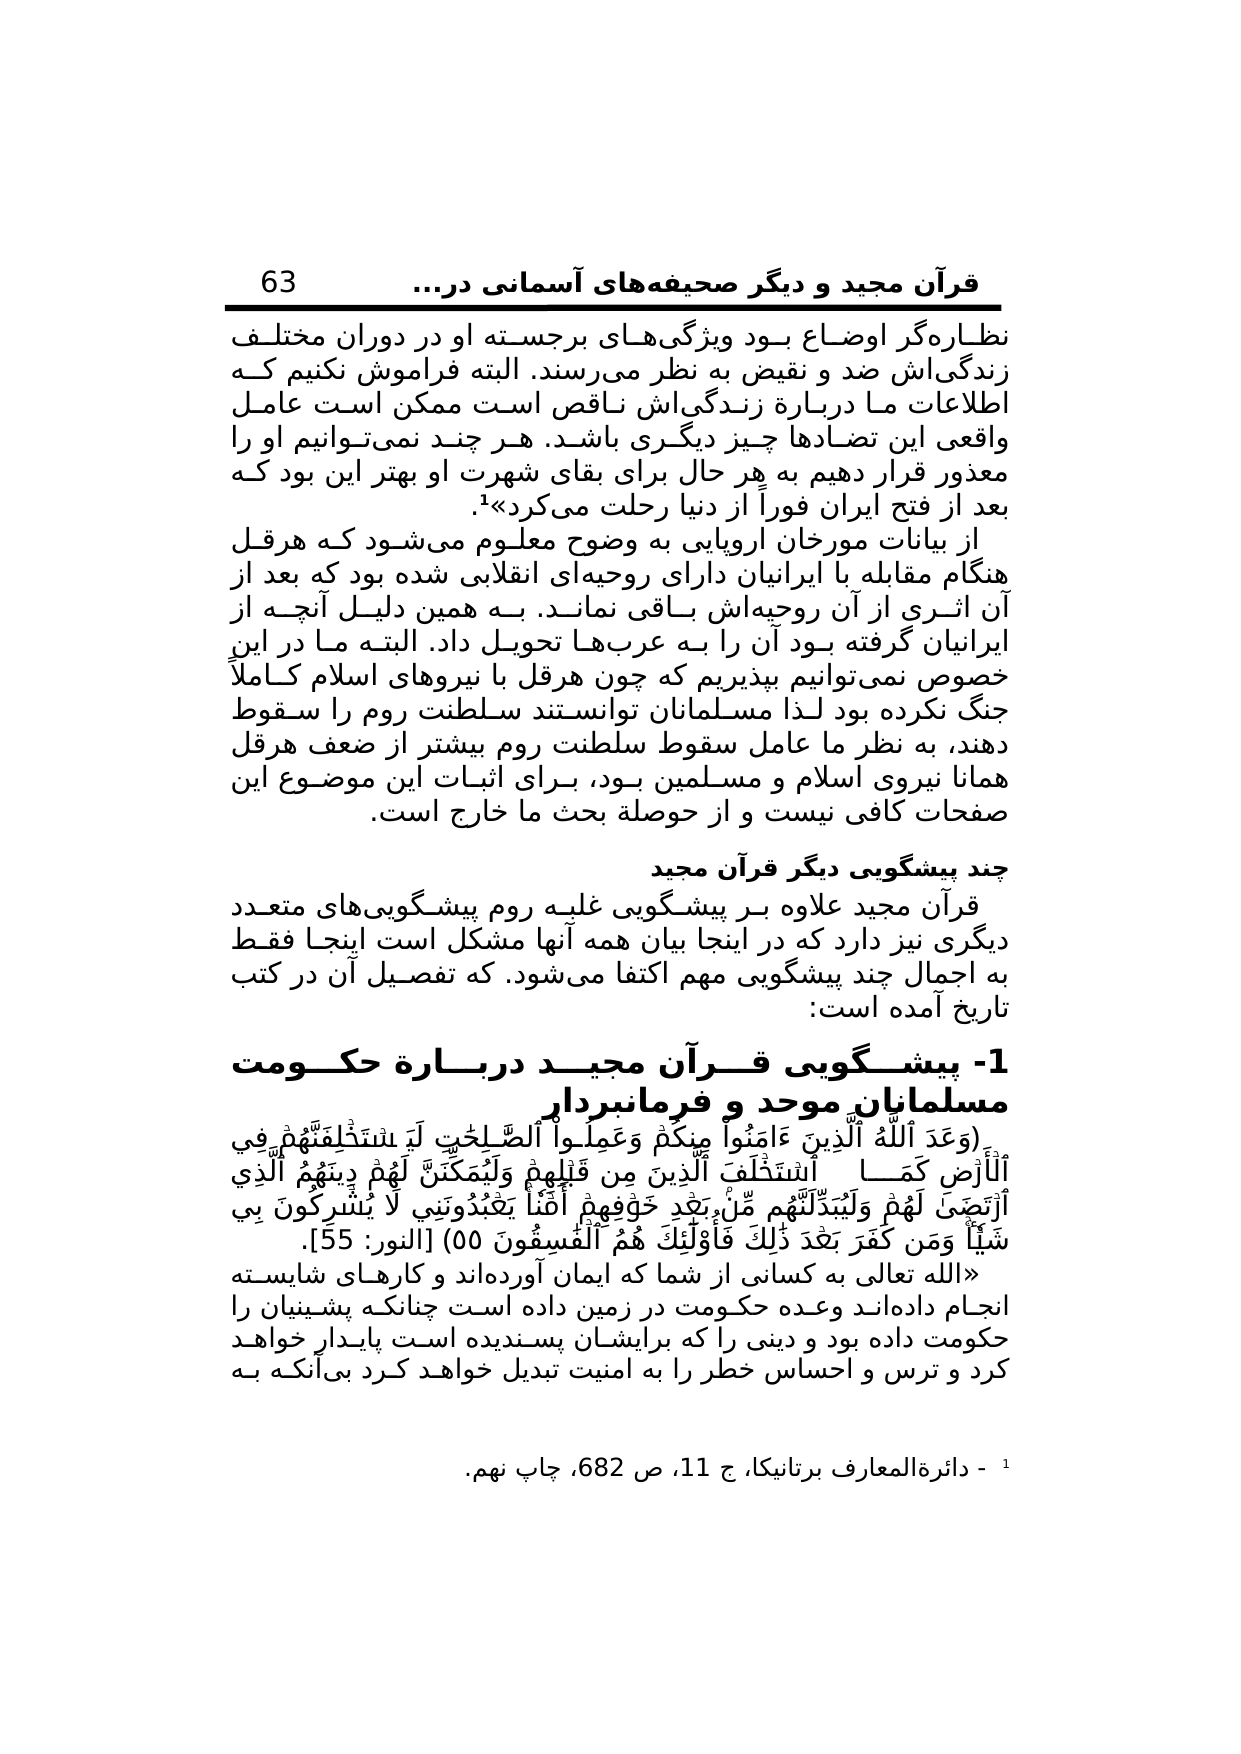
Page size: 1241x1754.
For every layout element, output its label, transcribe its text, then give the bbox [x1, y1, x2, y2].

text از بیانات مورخان اروپایی به وضوح معلوم می‌شود که هرقل هنگام مقابله با ایرانیان دارای روحیه‌ای انقلابی شده بود که بعد از آن اثری از آن روحیه‌اش باقی نماند. به همین دلیل آنچه از ایرانیان گرفته بود آن را به عرب‌ها تحویل داد. البته ما در این خصوص نمی‌توانیم بپذیریم که چون هرقل با نیروهای اسلام کاملاً جنگ نکرده بود لذا مسلمانان توانستند سلطنت روم را سقوط دهند، به نظر ما عامل سقوط سلطنت روم بیشتر از ضعف هرقل همانا نیروی اسلام و مسلمین بود، برای اثبات این موضوع این صفحات کافی نیست و از حوصلة بحث ما خارج است. [230, 522, 1010, 828]
text 1- پیشگویی قرآن مجید دربارة حکومت مسلمانان موحد و فرمانبردار [230, 1043, 1010, 1121]
text ﴿وَعَدَ ٱللَّهُ ٱلَّذِينَ ءَامَنُواْ مِنكُمۡ وَعَمِلُواْ ٱلصَّٰلِحَٰتِ لَيَسۡتَخۡلِفَنَّهُمۡ فِي ٱلۡأَرۡضِ كَمَا ٱسۡتَخۡلَفَ ٱلَّذِينَ مِن قَبۡلِهِمۡ وَلَيُمَكِّنَنَّ لَهُمۡ دِينَهُمُ ٱلَّذِي ٱرۡتَضَىٰ لَهُمۡ وَلَيُبَدِّلَنَّهُم مِّنۢ بَعۡدِ خَوۡفِهِمۡ أَمۡنٗاۚ يَعۡبُدُونَنِي لَا يُشۡرِكُونَ بِي شَيۡ‍ٔٗاۚ وَمَن كَفَرَ بَعۡدَ ذَٰلِكَ فَأُوْلَٰٓئِكَ هُمُ ٱلۡفَٰسِقُونَ ٥٥﴾ [النور: 55]. [230, 1121, 1010, 1256]
text چند پیشگویی دیگر قرآن مجید [230, 853, 1010, 882]
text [230, 1256, 1010, 1385]
text قرآن مجید علاوه بر پیشگویی غلبه روم پیشگویی‌های متعدد دیگری نیز دارد که در اینجا بیان همه آنها مشکل است اینجا فقط به اجمال چند پیشگویی مهم اکتفا می‌شود. که تفصیل آن در کتب تاریخ آمده است: [230, 888, 1010, 1024]
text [230, 318, 1010, 522]
